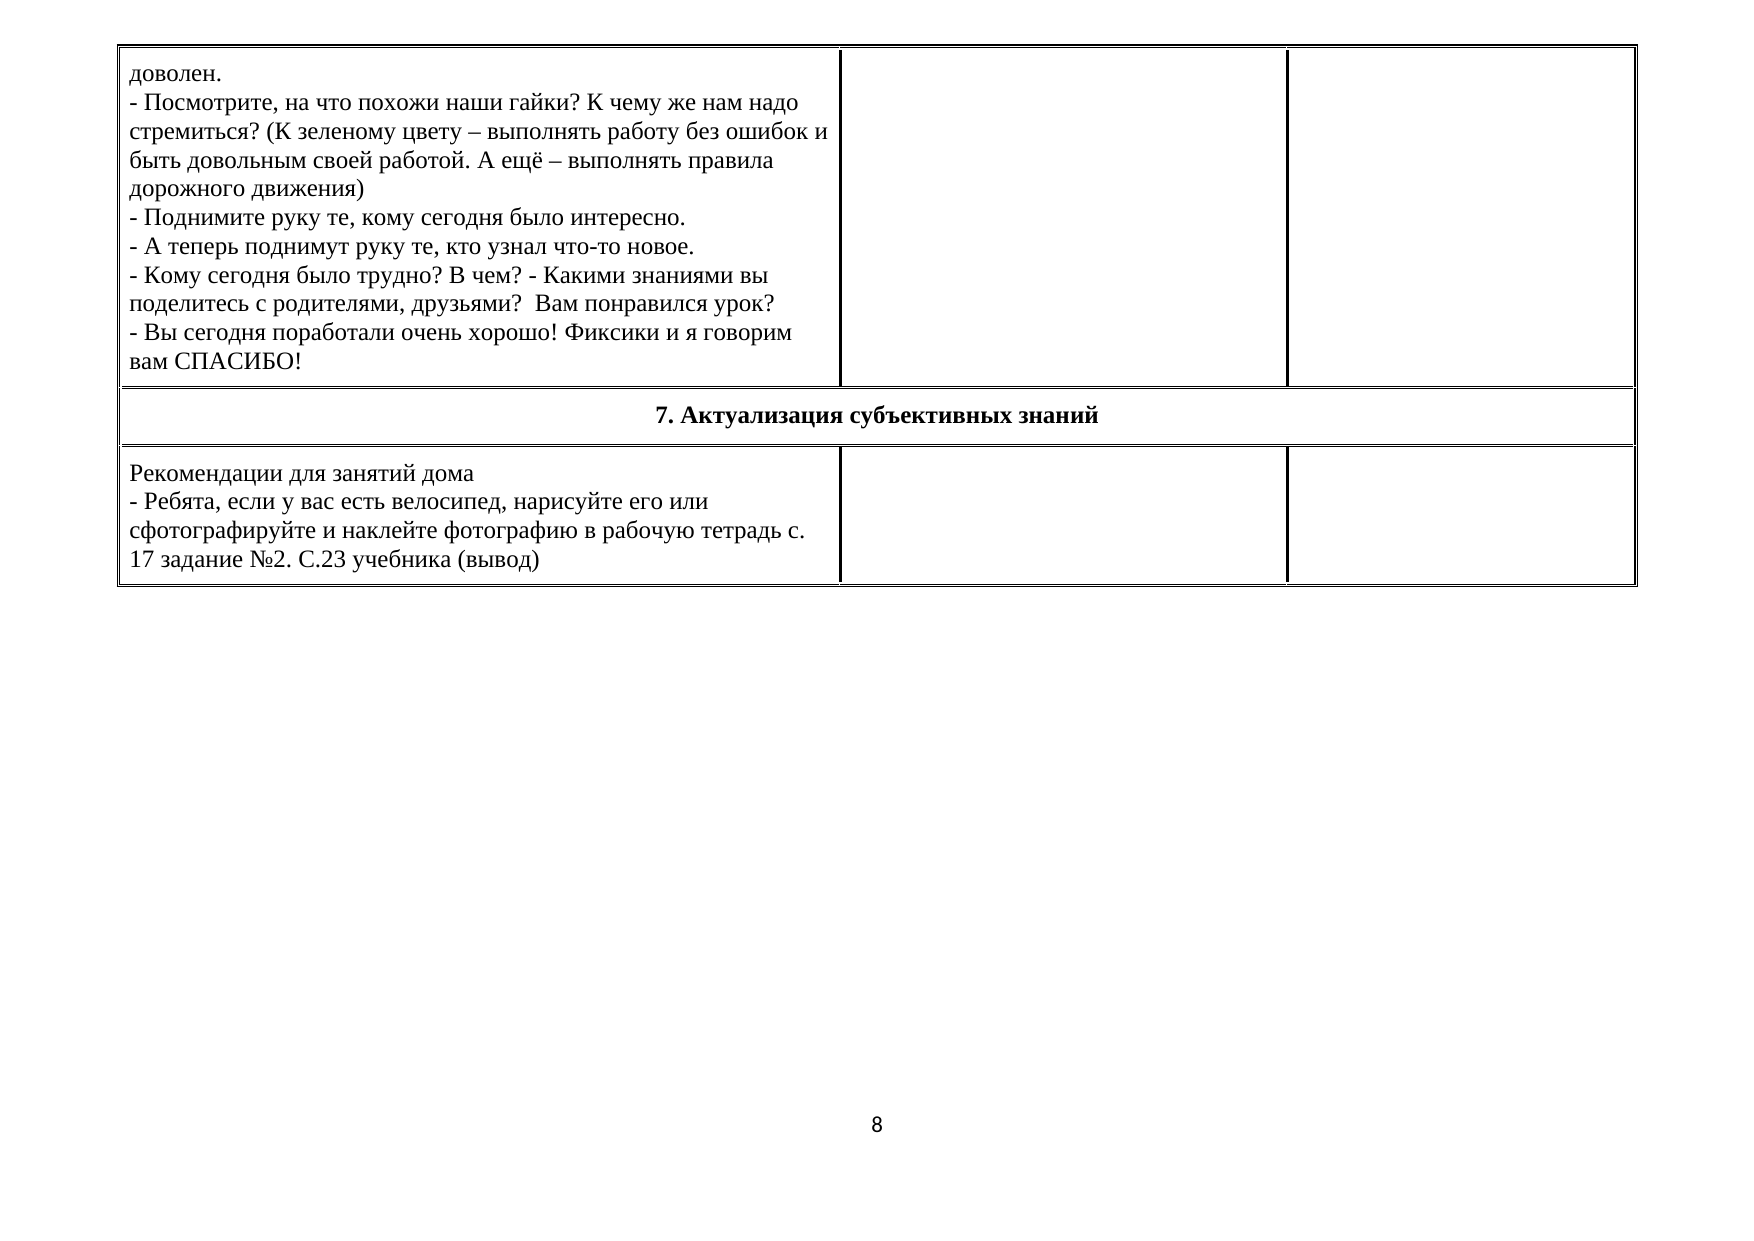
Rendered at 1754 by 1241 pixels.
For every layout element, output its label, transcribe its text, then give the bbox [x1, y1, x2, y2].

table_cell [1287, 444, 1635, 583]
table_cell 7. Актуализация субъективных знаний [118, 386, 1636, 443]
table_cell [120, 46, 840, 386]
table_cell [840, 46, 1287, 386]
table_cell Рекомендации для занятий дома - Ребята, если у вас есть велосипед, нарисуйте его или сфотографируйте и наклейте фотографию в рабочую тетрадь с. 17 задание №2. С.23 учебника (вывод) [120, 444, 840, 583]
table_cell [1287, 48, 1634, 386]
table_cell [840, 447, 1287, 583]
